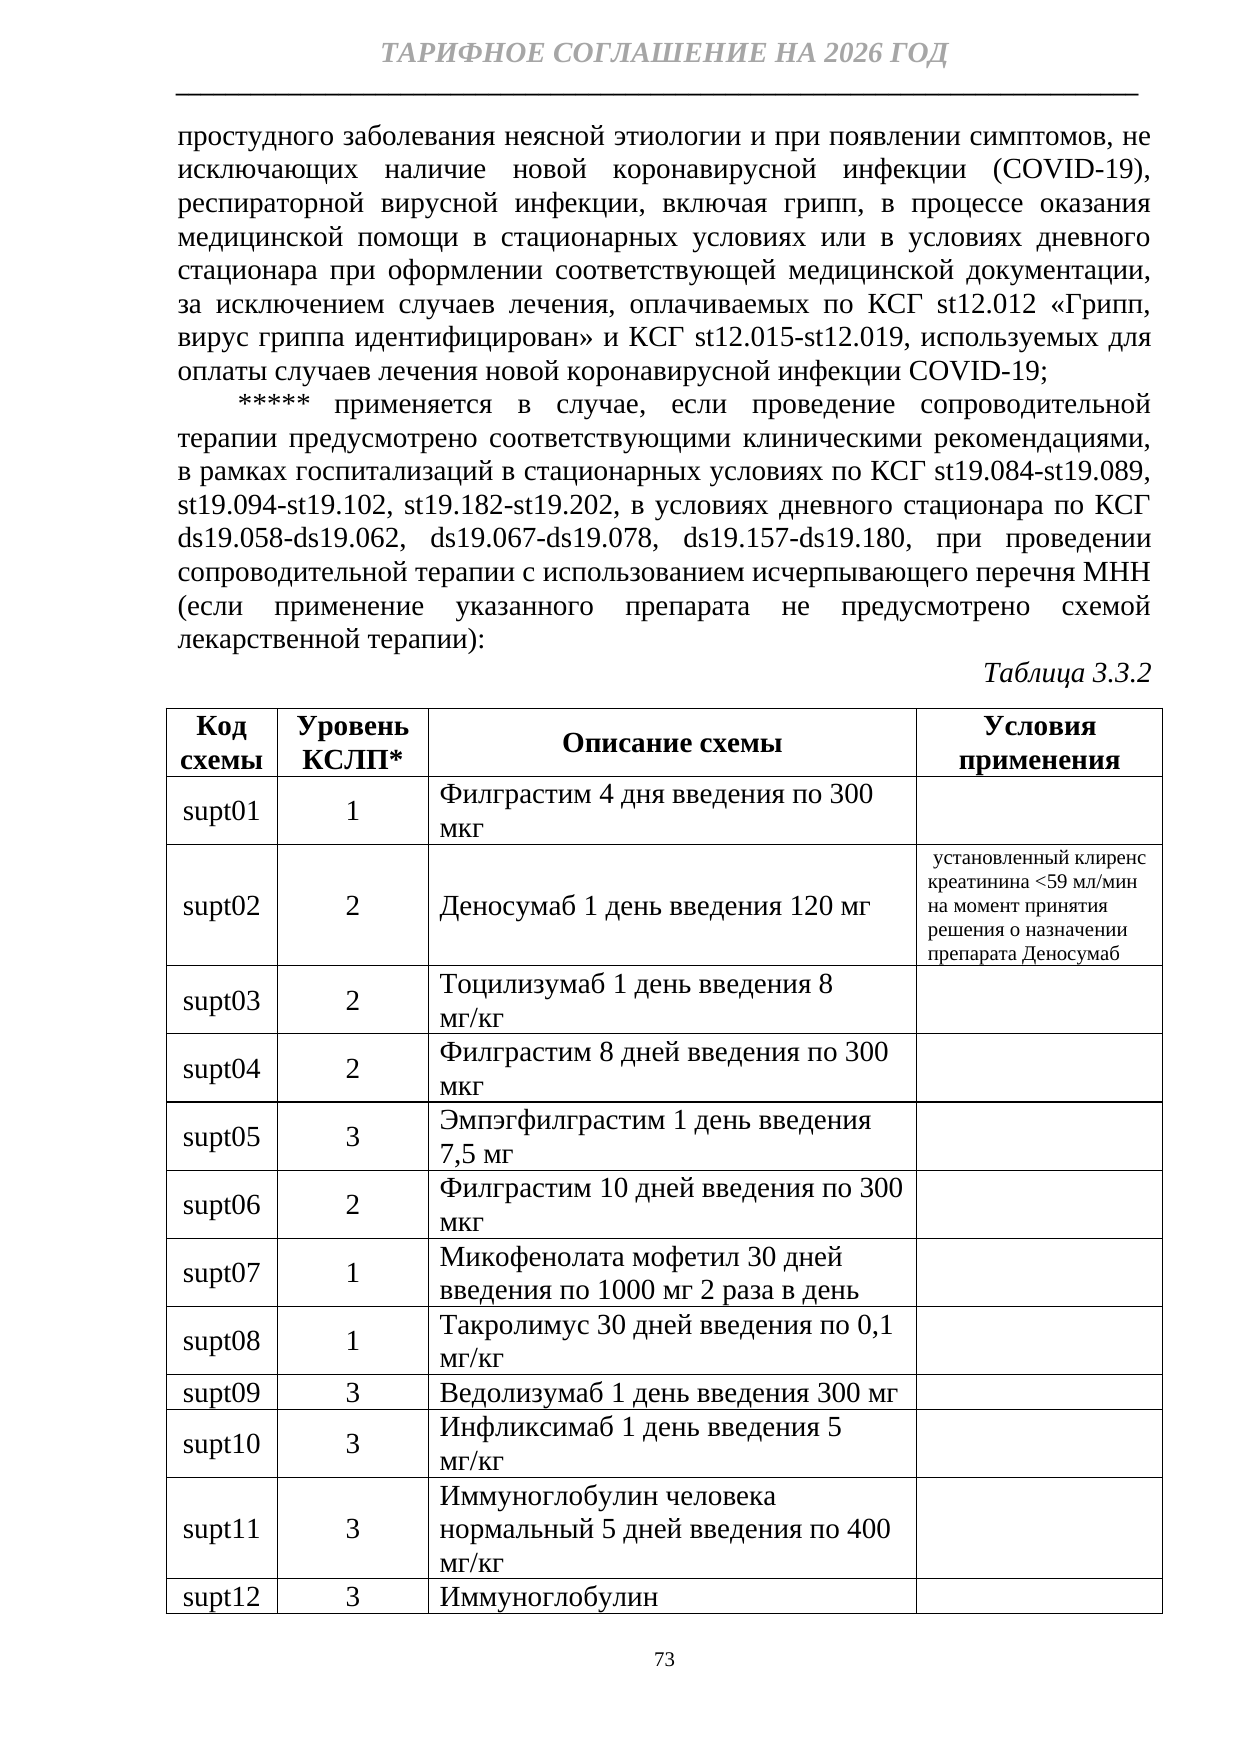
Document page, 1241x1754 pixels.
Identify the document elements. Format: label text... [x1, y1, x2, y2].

table_cell Тоцилизумаб 1 день введения 8 мг/кг [429, 966, 916, 1033]
table_cell [917, 1034, 1162, 1101]
table_cell supt10 [167, 1410, 277, 1477]
table_cell 2 [278, 966, 428, 1033]
table_cell установленный клиренс креатинина <59 мл/мин на момент принятия решения о назначении препарата Деносумаб [917, 845, 1162, 965]
table_cell [917, 1579, 1162, 1613]
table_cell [429, 1579, 916, 1613]
table_cell supt11 [167, 1478, 277, 1578]
table_cell [917, 1375, 1162, 1408]
table_cell supt07 [167, 1239, 277, 1306]
table_cell [917, 1478, 1162, 1578]
table_cell Иммуноглобулин человека нормальный 5 дней введения по 400 мг/кг [429, 1478, 916, 1578]
table_cell [917, 1239, 1162, 1306]
table_cell [917, 1171, 1162, 1238]
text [177, 118, 1152, 386]
table_cell Микофенолата мофетил 30 дней введения по 1000 мг 2 раза в день [429, 1239, 916, 1306]
text Таблица 3.3.2 [236, 655, 1152, 688]
table_cell supt02 [167, 845, 277, 965]
table_cell 3 [278, 1410, 428, 1477]
table_cell 2 [278, 1171, 428, 1238]
text ***** применяется в случае, если проведение сопроводительной терапии предусмотрено соответствующими клиническими рекомендациями, в рамках госпитализаций в стационарных условиях по КСГ st19.084-st19.089, st19.094-st19.102, st19.182-st19.202, в условиях дневного стационара по КСГ ds19.058-ds19.062, ds19.067-ds19.078, ds19.157-ds19.180, при проведении сопроводительной терапии с использованием исчерпывающего перечня МНН (если применение указанного препарата не предусмотрено схемой лекарственной терапии): [177, 386, 1152, 655]
table_cell Инфликсимаб 1 день введения 5 мг/кг [429, 1410, 916, 1477]
table_cell [917, 777, 1162, 844]
table_header Условия применения [917, 709, 1162, 776]
table_cell Филграстим 8 дней введения по 300 мкг [429, 1034, 916, 1101]
table_cell supt12 [167, 1579, 277, 1613]
table_cell Филграстим 10 дней введения по 300 мкг [429, 1171, 916, 1238]
table_header Уровень КСЛП* [278, 709, 428, 776]
table_cell supt06 [167, 1171, 277, 1238]
table_header Код схемы [167, 709, 277, 776]
table_cell 3 [278, 1579, 428, 1613]
table_cell supt04 [167, 1034, 277, 1101]
table_cell supt09 [167, 1375, 277, 1408]
table_cell 3 [278, 1103, 428, 1169]
table_cell [917, 1410, 1162, 1477]
table_cell [917, 1307, 1162, 1374]
table_cell Эмпэгфилграстим 1 день введения 7,5 мг [429, 1103, 916, 1169]
table_cell supt01 [167, 777, 277, 844]
table_cell supt03 [167, 966, 277, 1033]
table_cell 3 [278, 1478, 428, 1578]
table_cell supt05 [167, 1103, 277, 1169]
table_cell 2 [278, 845, 428, 965]
table_cell Такролимус 30 дней введения по 0,1 мг/кг [429, 1307, 916, 1374]
table_cell 1 [278, 777, 428, 844]
table_cell 2 [278, 1034, 428, 1101]
table_cell Деносумаб 1 день введения 120 мг [429, 845, 916, 965]
table_cell Ведолизумаб 1 день введения 300 мг [429, 1375, 916, 1408]
table_cell 1 [278, 1239, 428, 1306]
table_cell 1 [278, 1307, 428, 1374]
table_cell [917, 966, 1162, 1033]
table_cell supt08 [167, 1307, 277, 1374]
table_cell [917, 1103, 1162, 1169]
table_header Описание схемы [429, 709, 916, 776]
table_cell 3 [278, 1375, 428, 1408]
table_cell Филграстим 4 дня введения по 300 мкг [429, 777, 916, 844]
